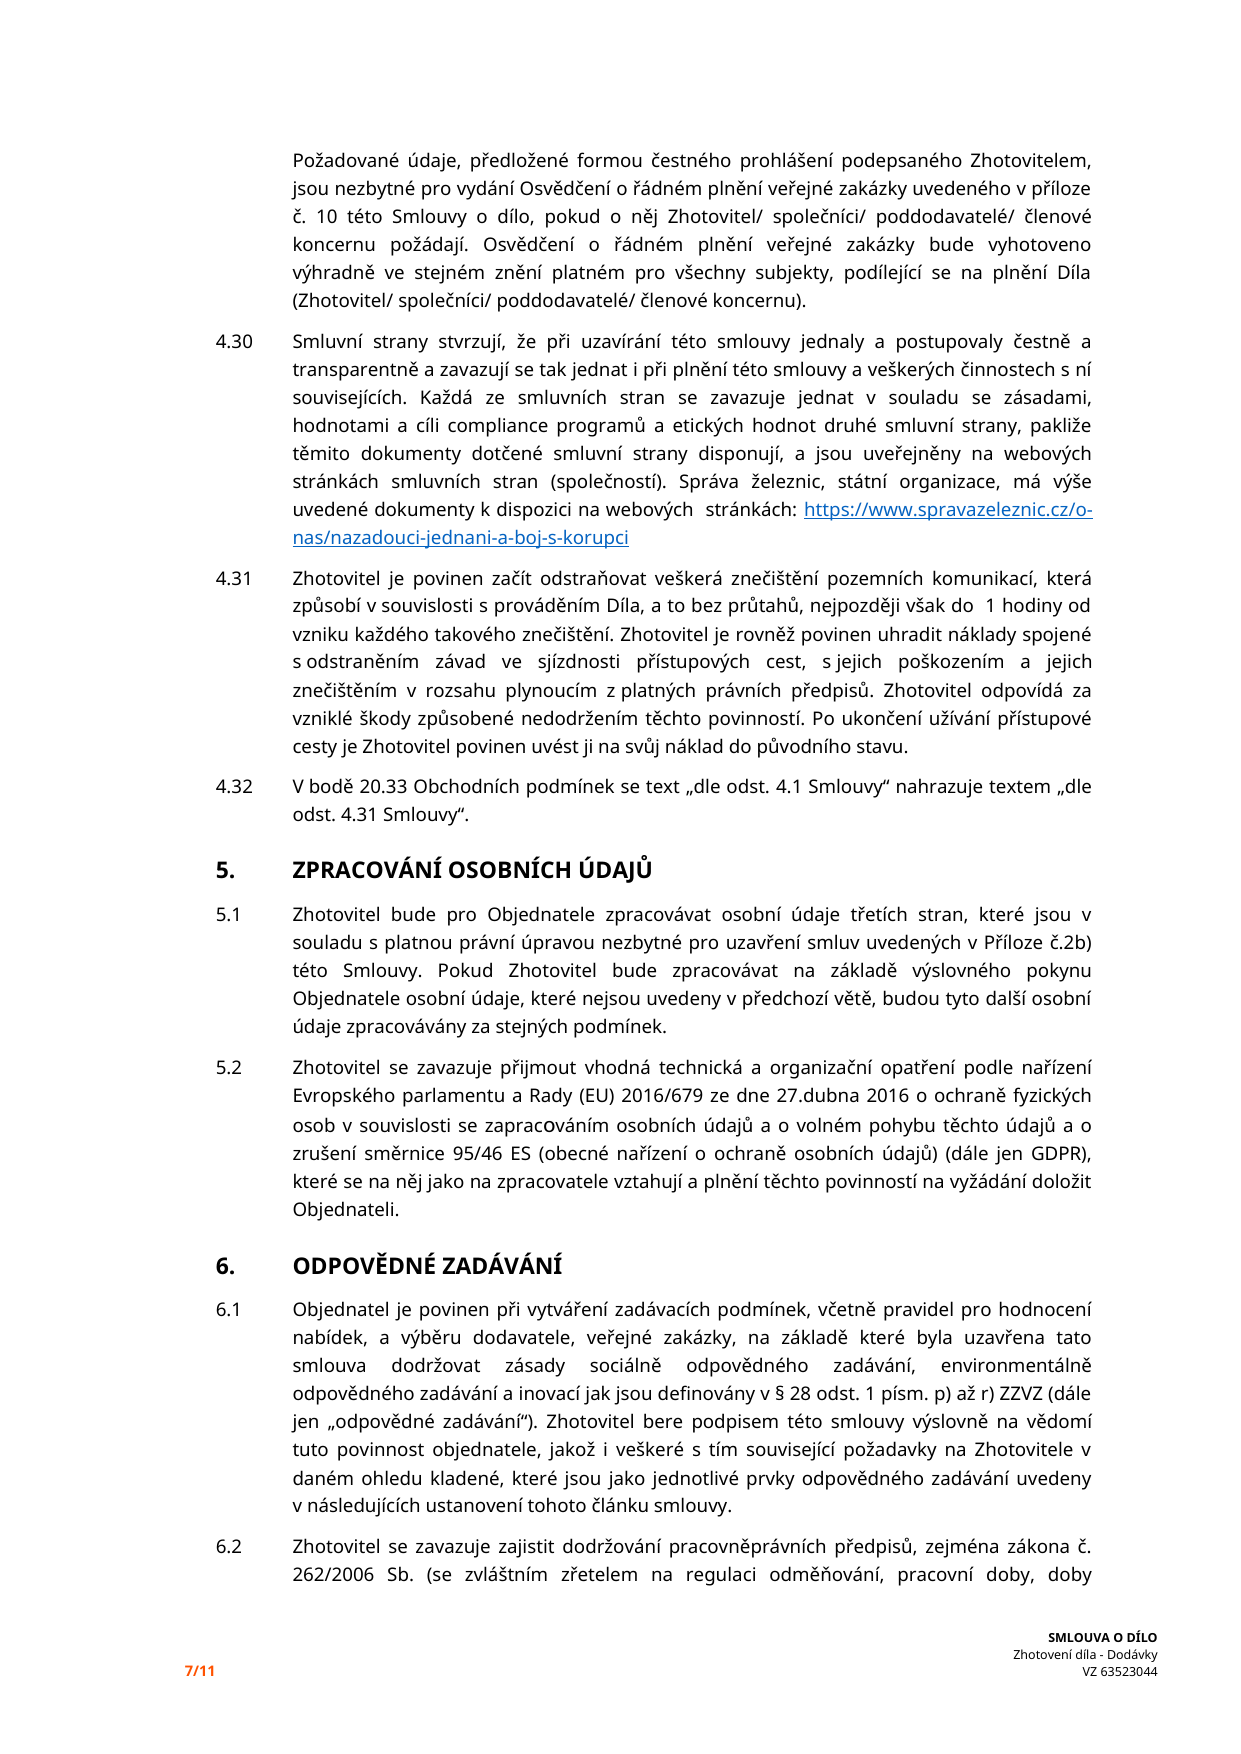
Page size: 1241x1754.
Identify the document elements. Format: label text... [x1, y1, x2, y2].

text Zhotovitel bude pro Objednatele zpracovávat osobní údaje třetích stran, které jsou v souladu s platnou právní úpravou nezbytné pro uzavření smluv uvedených v Příloze č.2b) této Smlouvy. Pokud Zhotovitel bude zpracovávat na základě výslovného pokynu Objednatele osobní údaje, které nejsou uvedeny v předchozí větě, budou tyto další osobní údaje zpracovávány za stejných podmínek. [216, 901, 1093, 1039]
text Zhotovitel je povinen začít odstraňovat veškerá znečištění pozemních komunikací, která způsobí v souvislosti s prováděním Díla, a to bez průtahů, nejpozději však do 1 hodiny od vzniku každého takového znečištění. Zhotovitel je rovněž povinen uhradit náklady spojené s odstraněním závad ve sjízdnosti přístupových cest, s jejich poškozením a jejich znečištěním v rozsahu plynoucím z platných právních předpisů. Zhotovitel odpovídá za vzniklé škody způsobené nedodržením těchto povinností. Po ukončení užívání přístupové cesty je Zhotovitel povinen uvést ji na svůj náklad do původního stavu. [216, 565, 1093, 758]
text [216, 1533, 1093, 1587]
text Požadované údaje, předložené formou čestného prohlášení podepsaného Zhotovitelem, jsou nezbytné pro vydání Osvědčení o řádném plnění veřejné zakázky uvedeného v příloze č. 10 této Smlouvy o dílo, pokud o něj Zhotovitel/ společníci/ poddodavatelé/ členové koncernu požádají. Osvědčení o řádném plnění veřejné zakázky bude vyhotoveno výhradně ve stejném znění platném pro všechny subjekty, podílející se na plnění Díla (Zhotovitel/ společníci/ poddodavatelé/ členové koncernu). [292, 147, 1093, 313]
text Smluvní strany stvrzují, že při uzavírání této smlouvy jednaly a postupovaly čestně a transparentně a zavazují se tak jednat i při plnění této smlouvy a veškerých činnostech s ní souvisejících. Každá ze smluvních stran se zavazuje jednat v souladu se zásadami, hodnotami a cíli compliance programů a etických hodnot druhé smluvní strany, pakliže těmito dokumenty dotčené smluvní strany disponují, a jsou uveřejněny na webových stránkách smluvních stran (společností). Správa železnic, státní organizace, má výše uvedené dokumenty k dispozici na webových stránkách: https://www.spravazeleznic.cz/o-nas/nazadouci-jednani-a-boj-s-korupci [216, 328, 1093, 550]
text Zhotovitel se zavazuje přijmout vhodná technická a organizační opatření podle nařízení Evropského parlamentu a Rady (EU) 2016/679 ze dne 27.dubna 2016 o ochraně fyzických osob v souvislosti se zapracováním osobních údajů a o volném pohybu těchto údajů a o zrušení směrnice 95/46 ES (obecné nařízení o ochraně osobních údajů) (dále jen GDPR), které se na něj jako na zpracovatele vztahují a plnění těchto povinností na vyžádání doložit Objednateli. [216, 1054, 1093, 1222]
text ZPRACOVÁNÍ OSOBNÍCH ÚDAJŮ [216, 854, 1093, 886]
text Objednatel je povinen při vytváření zadávacích podmínek, včetně pravidel pro hodnocení nabídek, a výběru dodavatele, veřejné zakázky, na základě které byla uzavřena tato smlouva dodržovat zásady sociálně odpovědného zadávání, environmentálně odpovědného zadávání a inovací jak jsou definovány v § 28 odst. 1 písm. p) až r) ZZVZ (dále jen „odpovědné zadávání“). Zhotovitel bere podpisem této smlouvy výslovně na vědomí tuto povinnost objednatele, jakož i veškeré s tím související požadavky na Zhotovitele v daném ohledu kladené, které jsou jako jednotlivé prvky odpovědného zadávání uvedeny v následujících ustanovení tohoto článku smlouvy. [216, 1297, 1093, 1518]
text V bodě 20.33 Obchodních podmínek se text „dle odst. 4.1 Smlouvy“ nahrazuje textem „dle odst. 4.31 Smlouvy“. [216, 773, 1093, 827]
text ODPOVĚDNÉ ZADÁVÁNÍ [216, 1250, 1093, 1281]
